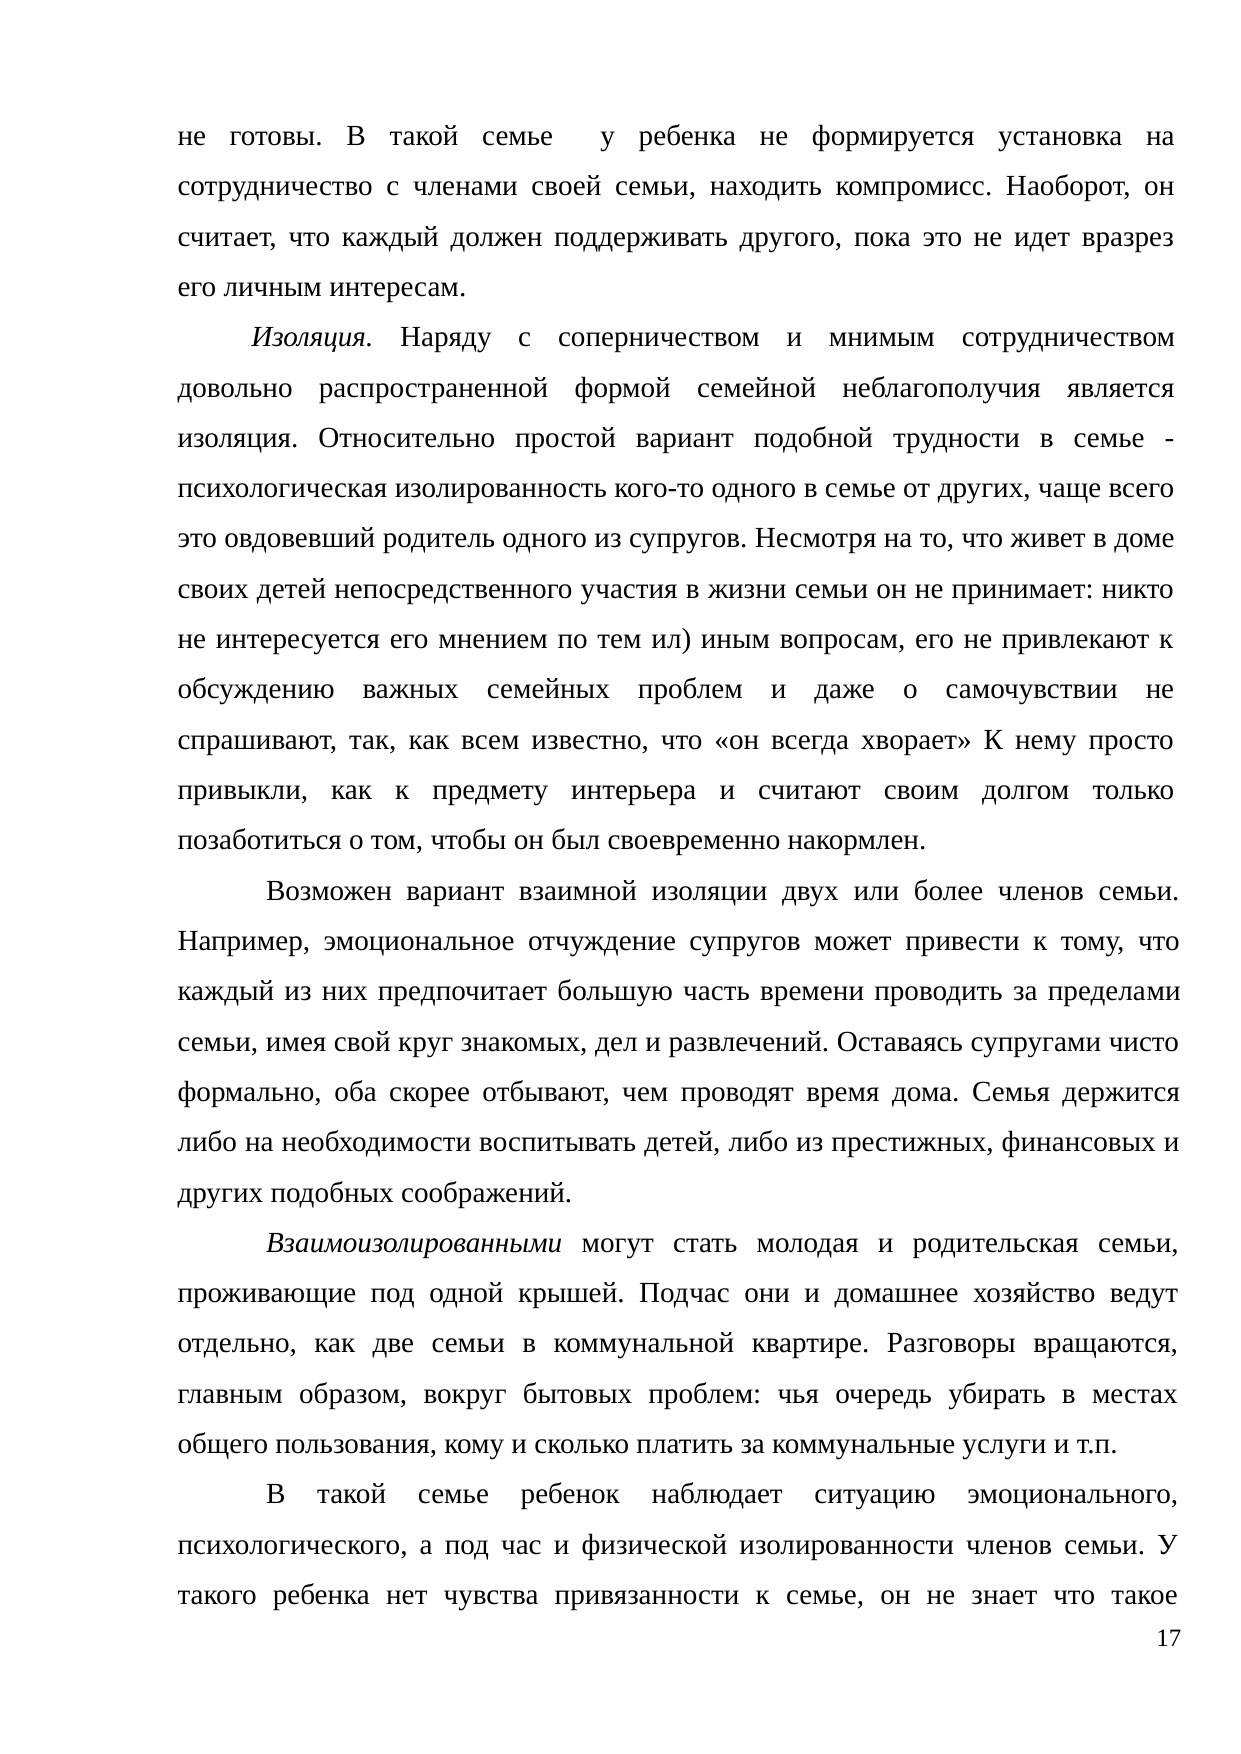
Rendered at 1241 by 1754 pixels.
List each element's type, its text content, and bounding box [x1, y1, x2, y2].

text Взаимоизолированными могут стать молодая и родительская семьи, проживающие под одной крышей. Подчас они и домашнее хозяйство ведут отдельно, как две семьи в коммунальной квартире. Разговоры вращаются, главным образом, вокруг бытовых проблем: чья очередь убирать в местах общего пользования, кому и сколько платить за коммунальные услуги и т.п. [177, 1225, 1179, 1460]
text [177, 1477, 1179, 1611]
text Возможен вариант взаимной изоляции двух или более членов семьи. Например, эмоциональное отчуждение супругов может привести к тому, что каждый из них предпочитает большую часть времени проводить за пределами семьи, имея свой круг знакомых, дел и развлечений. Оставаясь супругами чисто формально, оба скорее отбывают, чем проводят время дома. Семья держится либо на необходимости воспитывать детей, либо из престижных, финансовых и других подобных соображений. [177, 873, 1181, 1208]
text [177, 118, 1175, 856]
